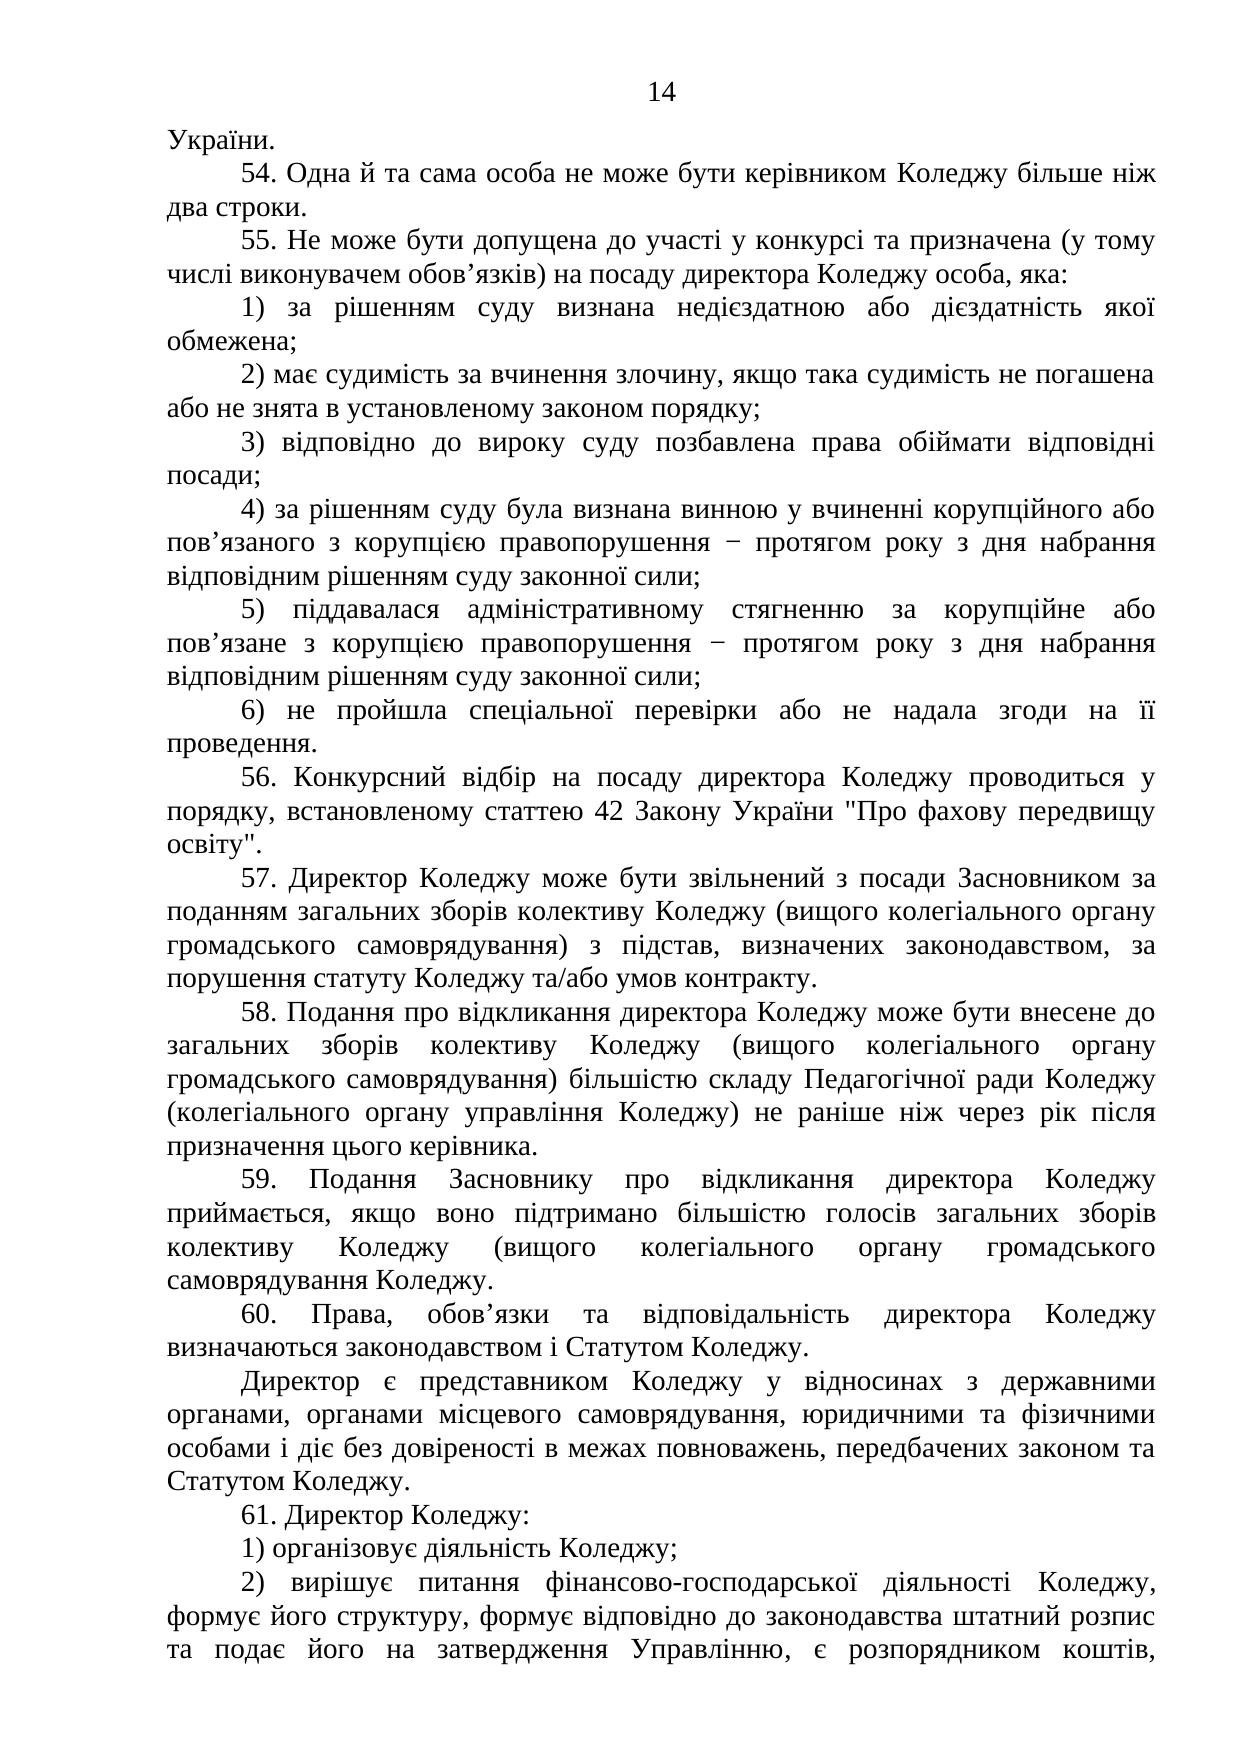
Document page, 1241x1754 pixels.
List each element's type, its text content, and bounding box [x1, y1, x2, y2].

text 59. Подання Засновнику про відкликання директора Коледжу приймається, якщо воно підтримано більшістю голосів загальних зборів колективу Коледжу (вищого колегіального органу громадського самоврядування Коледжу. [167, 1162, 1156, 1296]
text 55. Не може бути допущена до участі у конкурсі та призначена (у тому числі виконувачем обов’язків) на посаду директора Коледжу особа, яка: [167, 222, 1156, 289]
text Директор є представником Коледжу у відносинах з державними органами, органами місцевого самоврядування, юридичними та фізичними особами і діє без довіреності в межах повноважень, передбачених законом та Статутом Коледжу. [167, 1363, 1156, 1497]
text 60. Права, обов’язки та відповідальність директора Коледжу визначаються законодавством і Статутом Коледжу. [167, 1296, 1156, 1363]
text 2) має судимість за вчинення злочину, якщо така судимість не погашена або не знята в установленому законом порядку; [167, 357, 1156, 424]
text 57. Директор Коледжу може бути звільнений з посади Засновником за поданням загальних зборів колективу Коледжу (вищого колегіального органу громадського самоврядування) з підстав, визначених законодавством, за порушення статуту Коледжу та/або умов контракту. [167, 860, 1156, 994]
text 56. Конкурсний відбір на посаду директора Коледжу проводиться у порядку, встановленому статтею 42 Закону України "Про фахову передвищу освіту". [167, 759, 1156, 860]
text 4) за рішенням суду була визнана винною у вчиненні корупційного або пов’язаного з корупцією правопорушення − протягом року з дня набрання відповідним рішенням суду законної сили; [167, 491, 1156, 591]
text 6) не пройшла спеціальної перевірки або не надала згоди на її проведення. [167, 692, 1156, 759]
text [167, 122, 1156, 155]
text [167, 1564, 1156, 1665]
text 58. Подання про відкликання директора Коледжу може бути внесене до загальних зборів колективу Коледжу (вищого колегіального органу громадського самоврядування) більшістю складу Педагогічної ради Коледжу (колегіального органу управління Коледжу) не раніше ніж через рік після призначення цього керівника. [167, 994, 1156, 1162]
text 54. Одна й та сама особа не може бути керівником Коледжу більше ніж два строки. [167, 155, 1156, 222]
text 3) відповідно до вироку суду позбавлена права обіймати відповідні посади; [167, 424, 1156, 491]
text 1) організовує діяльність Коледжу; [167, 1531, 1156, 1564]
text 5) піддавалася адміністративному стягненню за корупційне або пов’язане з корупцією правопорушення − протягом року з дня набрання відповідним рішенням суду законної сили; [167, 591, 1156, 692]
text 1) за рішенням суду визнана недієздатною або дієздатність якої обмежена; [167, 289, 1156, 357]
text 61. Директор Коледжу: [167, 1497, 1156, 1531]
